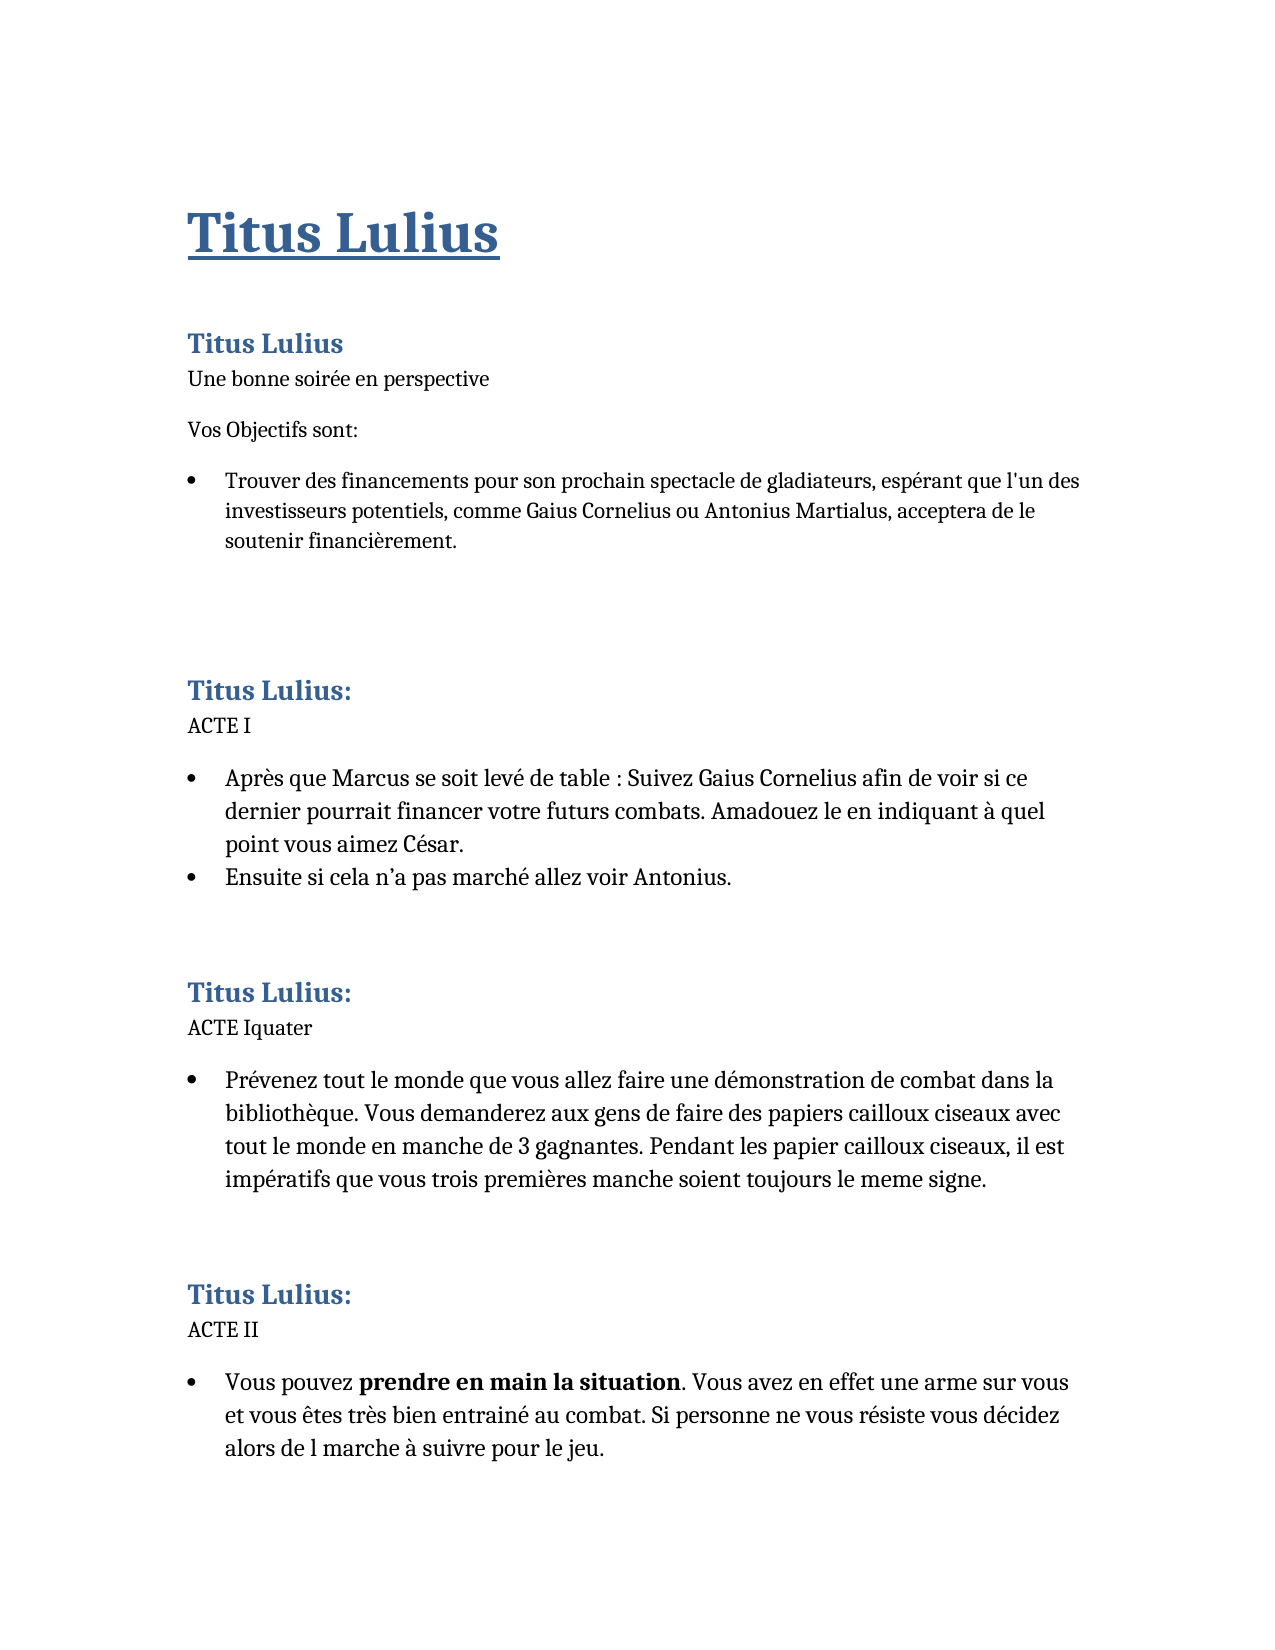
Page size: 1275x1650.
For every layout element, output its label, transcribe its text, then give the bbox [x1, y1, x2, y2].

text ACTE I [187, 713, 1087, 739]
list Après que Marcus se soit levé de table : Suivez Gaius Cornelius afin de voir si ce dernier pourrait financer votre futurs combats. Amadouez le en indiquant à quel point vous aimez César. [187, 764, 1087, 859]
subtitle Titus Lulius [187, 200, 1087, 267]
subtitle Titus Lulius: [187, 1278, 1087, 1312]
subtitle Titus Lulius: [187, 976, 1087, 1010]
list Prévenez tout le monde que vous allez faire une démonstration de combat dans la bibliothèque. Vous demanderez aux gens de faire des papiers cailloux ciseaux avec tout le monde en manche de 3 gagnantes. Pendant les papier cailloux ciseaux, il est impératifs que vous trois premières manche soient toujours le meme signe. [187, 1066, 1087, 1194]
list Trouver des financements pour son prochain spectacle de gladiateurs, espérant que l'un des investisseurs potentiels, comme Gaius Cornelius ou Antonius Martialus, acceptera de le soutenir financièrement. [187, 468, 1087, 554]
text ACTE II [187, 1317, 1087, 1343]
text Une bonne soirée en perspective [187, 366, 1087, 392]
text ACTE Iquater [187, 1015, 1087, 1041]
subtitle Titus Lulius [187, 327, 1087, 361]
list Vous pouvez prendre en main la situation. Vous avez en effet une arme sur vous et vous êtes très bien entrainé au combat. Si personne ne vous résiste vous décidez alors de l marche à suivre pour le jeu. [187, 1368, 1087, 1462]
subtitle Titus Lulius: [187, 674, 1087, 708]
text Vos Objectifs sont: [187, 417, 1087, 443]
list Ensuite si cela n’a pas marché allez voir Antonius. [187, 863, 1087, 892]
